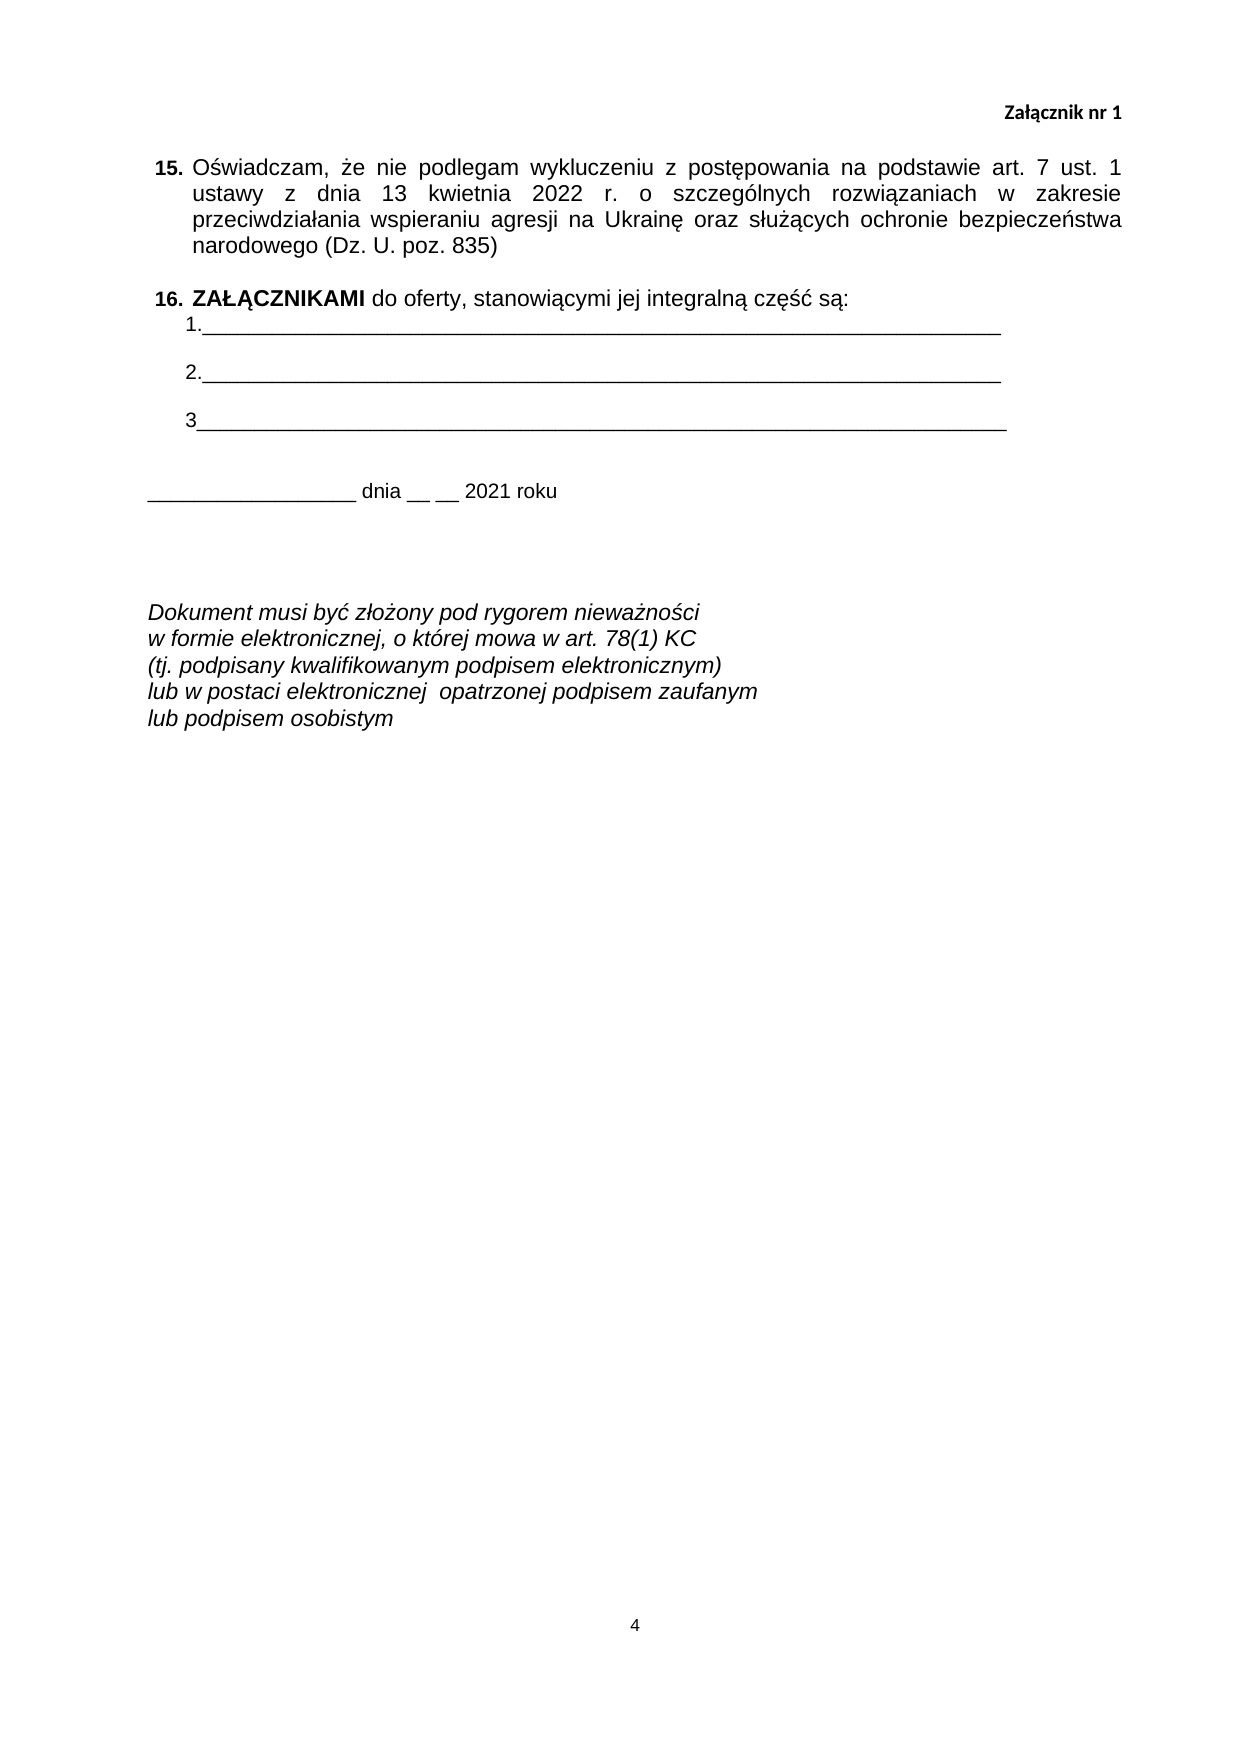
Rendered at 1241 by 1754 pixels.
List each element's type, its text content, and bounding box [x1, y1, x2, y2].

text lub podpisem osobistym [148, 704, 1122, 731]
text 2._____________________________________________________________________ [185, 359, 1122, 383]
text __________________ dnia __ __ 2021 roku [148, 479, 1122, 503]
list Oświadczam, że nie podlegam wykluczeniu z postępowania na podstawie art. 7 ust. 1 ustawy z dnia 13 kwietnia 2022 r. o szczególnych rozwiązaniach w zakresie przeciwdziałania wspieraniu agresji na Ukrainę oraz służących ochronie bezpieczeństwa narodowego (Dz. U. poz. 835) [154, 153, 1122, 259]
text lub w postaci elektronicznej opatrzonej podpisem zaufanym [148, 678, 1122, 704]
text Dokument musi być złożony pod rygorem nieważności w formie elektronicznej, o której mowa w art. 78(1) KC (tj. podpisany kwalifikowanym podpisem elektronicznym) [148, 599, 1122, 678]
text 1._____________________________________________________________________ [185, 312, 1122, 336]
text 3______________________________________________________________________ [185, 407, 1122, 431]
list ZAŁĄCZNIKAMI do oferty, stanowiącymi jej integralną część są: [154, 285, 1122, 312]
